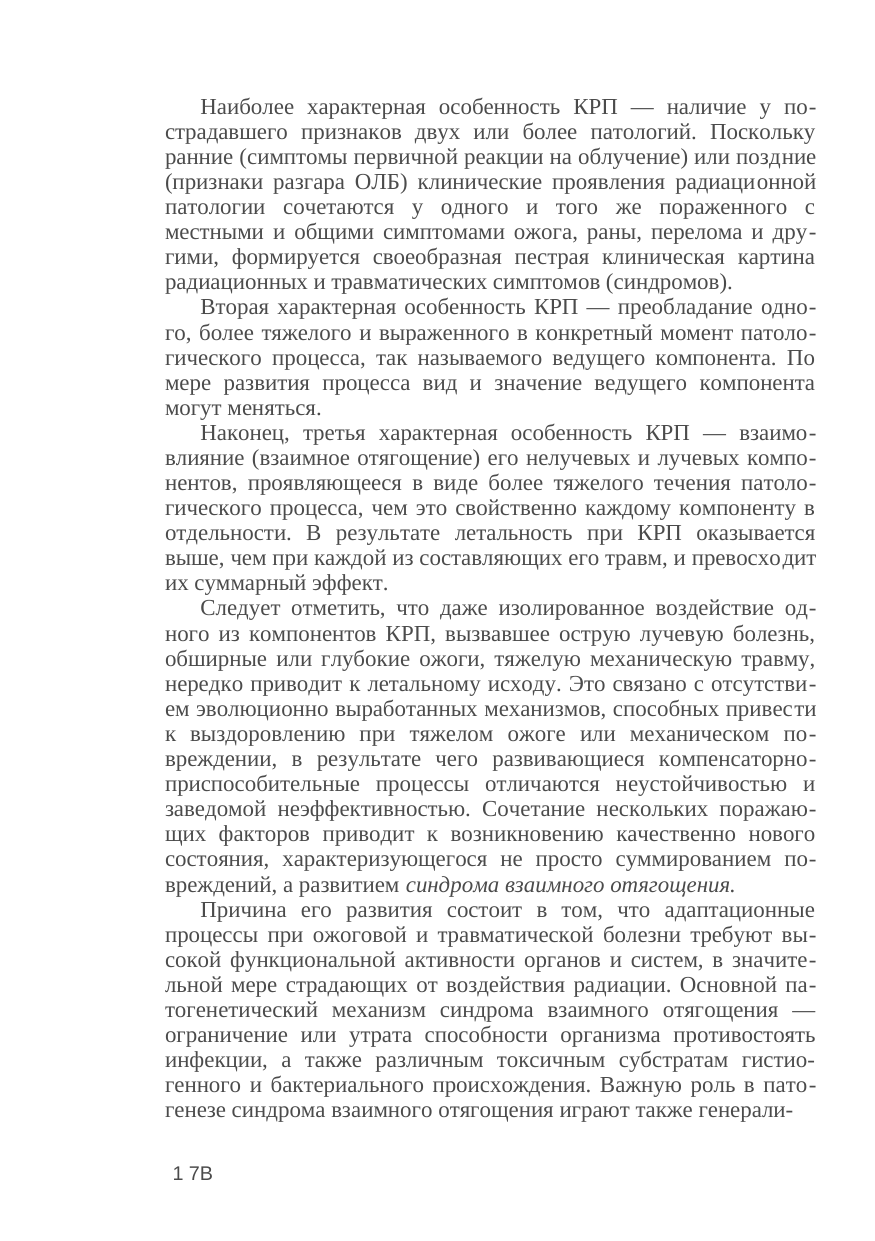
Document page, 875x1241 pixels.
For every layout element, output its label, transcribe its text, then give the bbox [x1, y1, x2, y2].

text Наконец, третья характерная особенность КРП — взаимовлияние (взаимное отягощение) его нелучевых и лучевых компонентов, проявляющееся в виде более тяжелого течения патологического процесса, чем это свойственно каждому компоненту в отдельности. В результате летальность при КРП оказывается выше, чем при каждой из составляющих его травм, и превосходит их суммарный эффект. [165, 420, 816, 596]
text Следует отметить, что даже изолированное воздействие одного из компонентов КРП, вызвавшее острую лучевую болезнь, обширные или глубокие ожоги, тяжелую механическую травму, нередко приводит к летальному исходу. Это связано с отсутствием эволюционно выработанных механизмов, способных привести к выздоровлению при тяжелом ожоге или механическом повреждении, в результате чего развивающиеся компенсаторноприспособительные процессы отличаются неустойчивостью и заведомой неэффективностью. Сочетание нескольких поражающих факторов приводит к возникновению качественно нового состояния, характеризующегося не просто суммированием повреждений, а развитием синдрома взаимного отягощения. [165, 596, 816, 897]
text Наиболее характерная особенность КРП — наличие у пострадавшего признаков двух или более патологий. Поскольку ранние (симптомы первичной реакции на облучение) или поздние (признаки разгара ОЛБ) клинические проявления радиационной патологии сочетаются у одного и того же пораженного с местными и общими симптомами ожога, раны, перелома и другими, формируется своеобразная пестрая клиническая картина радиационных и травматических симптомов (синдромов). [165, 94, 816, 295]
text Причина его развития состоит в том, что адаптационные процессы при ожоговой и травматической болезни требуют высокой функциональной активности органов и систем, в значительной мере страдающих от воздействия радиации. Основной патогенетический механизм синдрома взаимного отягощения — ограничение или утрата способности организма противостоять инфекции, а также различным токсичным субстратам гистио- генного и бактериального происхождения. Важную роль в патогенезе синдрома взаимного отягощения играют также генерали- [165, 897, 816, 1123]
text Вторая характерная особенность КРП — преобладание одного, более тяжелого и выраженного в конкретный момент патологического процесса, так называемого ведущего компонента. По мере развития процесса вид и значение ведущего компонента могут меняться. [165, 295, 816, 420]
